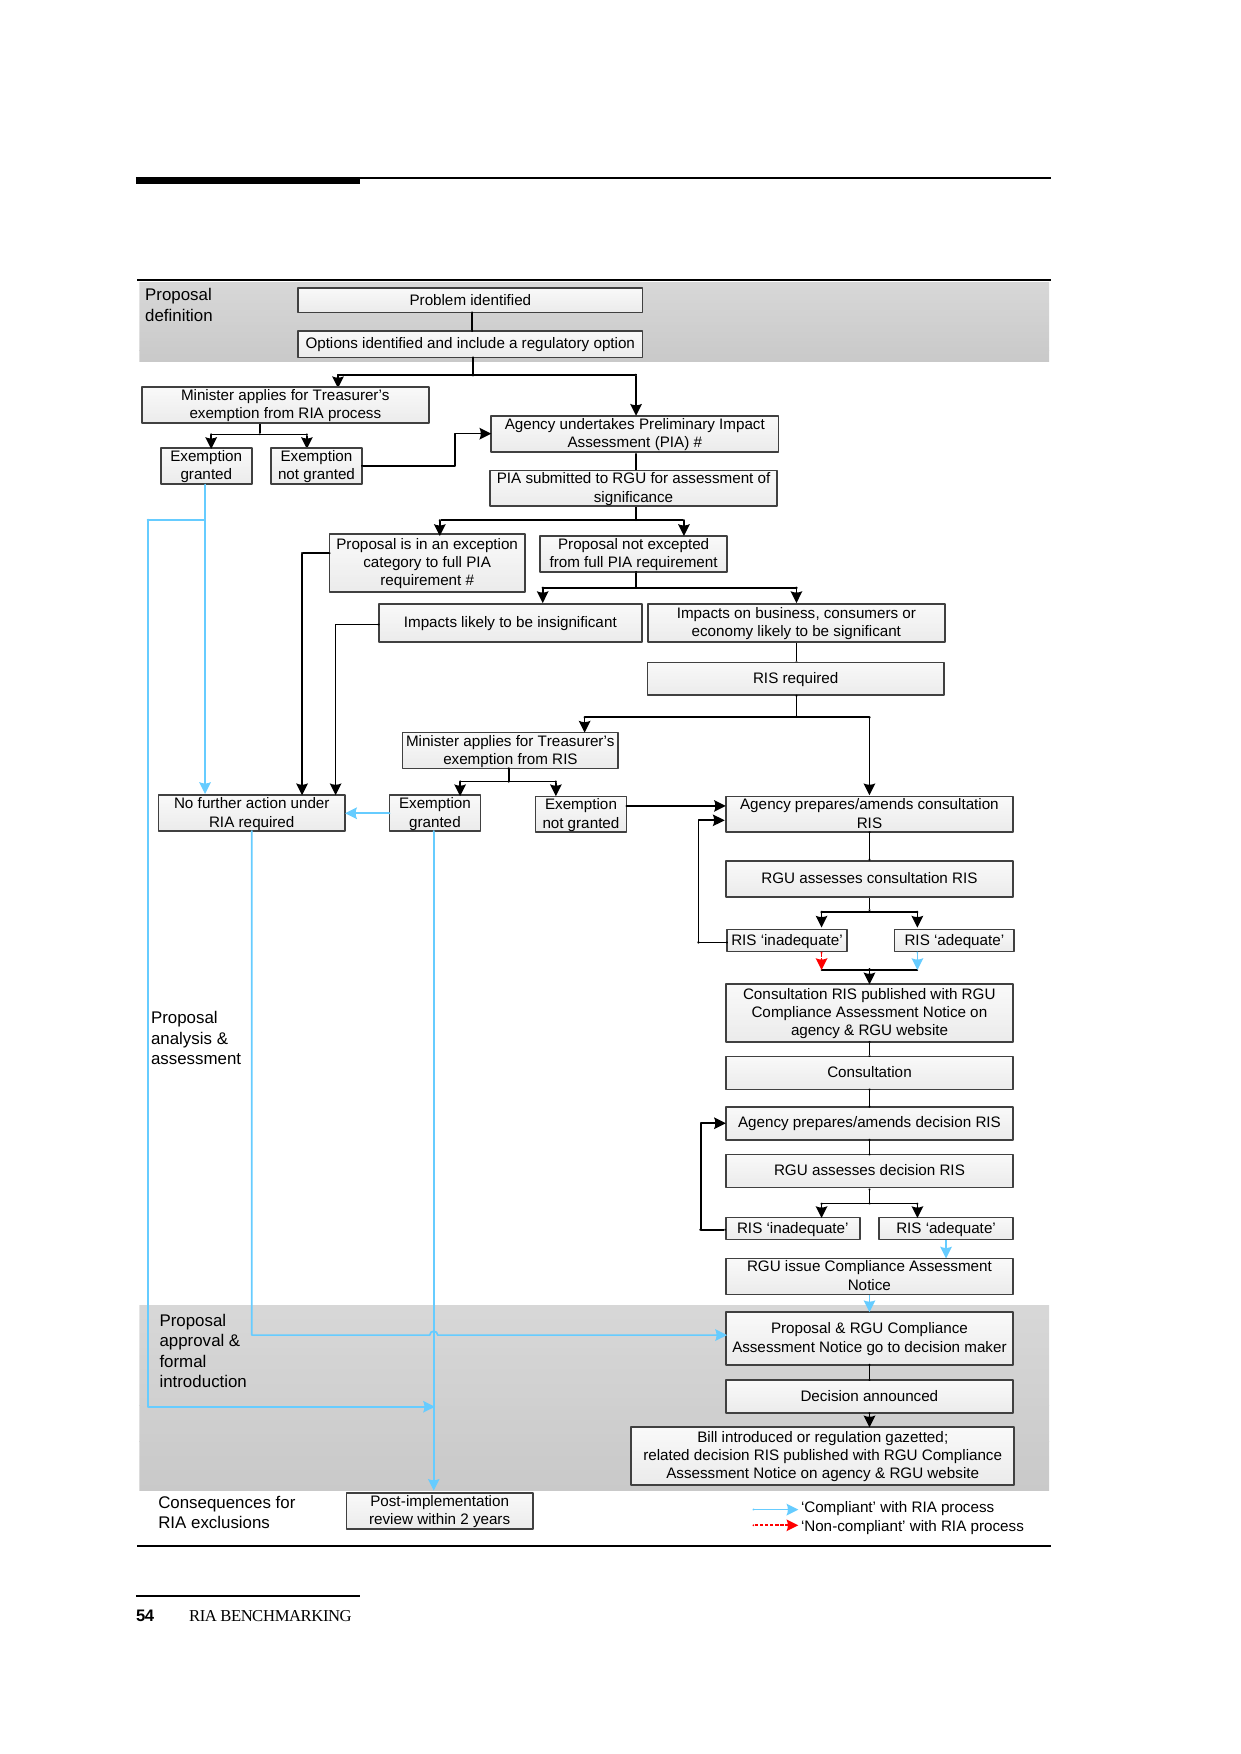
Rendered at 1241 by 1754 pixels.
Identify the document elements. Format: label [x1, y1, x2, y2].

table_header [137, 281, 1051, 1545]
